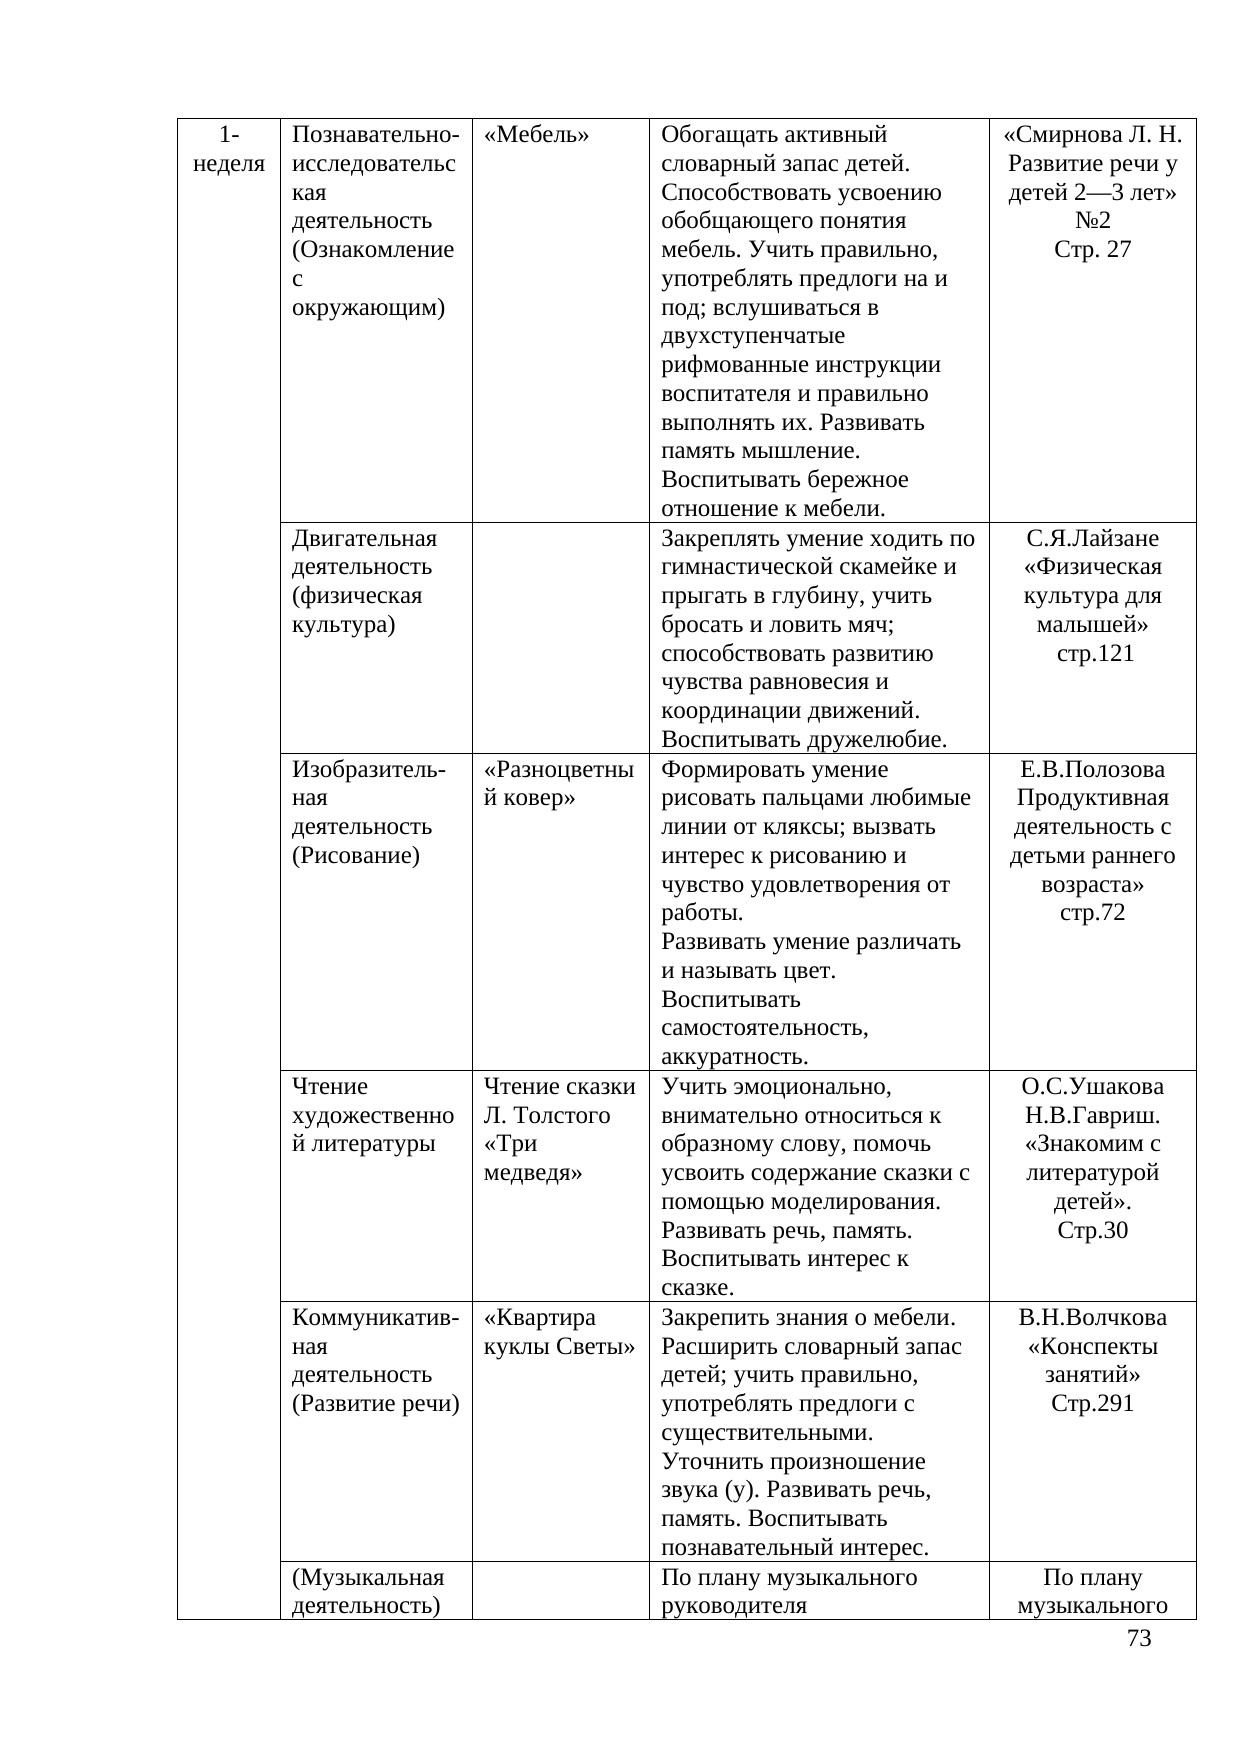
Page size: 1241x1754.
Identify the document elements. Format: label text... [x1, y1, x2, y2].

table_cell Чтение художественной литературы [281, 1071, 472, 1301]
table_cell Закрепить знания о мебели. Расширить словарный запас детей; учить правильно, употреблять предлоги с существительными. Уточнить произношение звука (у). Развивать речь, память. Воспитывать познавательный интерес. [650, 1302, 989, 1561]
table_cell О.С.Ушакова Н.В.Гавриш. «Знакомим с литературой детей». Стр.30 [990, 1071, 1196, 1301]
table_cell «Смирнова Л. Н. Развитие речи у детей 2—3 лет» №2 Стр. 27 [990, 119, 1196, 522]
table_cell «Разноцветный ковер» [473, 754, 649, 1070]
table_cell [473, 1562, 649, 1619]
table_cell Изобразитель-ная деятельность (Рисование) [281, 754, 472, 1070]
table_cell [650, 1562, 989, 1619]
table_cell «Мебель» [473, 119, 649, 522]
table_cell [990, 1562, 1196, 1619]
table_cell Коммуникатив-ная деятельность (Развитие речи) [281, 1302, 472, 1561]
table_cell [281, 1562, 472, 1619]
table_cell Чтение сказки Л. Толстого «Три медведя» [473, 1071, 649, 1301]
table_cell Двигательная деятельность (физическая культура) [281, 523, 472, 753]
table_cell Формировать умение рисовать пальцами любимые линии от кляксы; вызвать интерес к рисованию и чувство удовлетворения от работы. Развивать умение различать и называть цвет. Воспитывать самостоятельность, аккуратность. [650, 754, 989, 1070]
table_cell Обогащать активный словарный запас детей. Способствовать усвоению обобщающего понятия мебель. Учить правильно, употреблять предлоги на и под; вслушиваться в двухступенчатые рифмованные инструкции воспитателя и правильно выполнять их. Развивать память мышление. Воспитывать бережное отношение к мебели. [650, 119, 989, 522]
table_cell Познавательно-исследовательская деятельность (Ознакомление с окружающим) [281, 119, 472, 522]
table_cell [473, 523, 649, 753]
table_cell В.Н.Волчкова «Конспекты занятий» Стр.291 [990, 1302, 1196, 1561]
table_cell Е.В.Полозова Продуктивная деятельность с детьми раннего возраста» стр.72 [990, 754, 1196, 1070]
table_cell 1-неделя [178, 119, 280, 1619]
table_cell Закреплять умение ходить по гимнастической скамейке и прыгать в глубину, учить бросать и ловить мяч; способствовать развитию чувства равновесия и координации движений. Воспитывать дружелюбие. [650, 523, 989, 753]
table_cell «Квартира куклы Светы» [473, 1302, 649, 1561]
table_cell С.Я.Лайзане «Физическая культура для малышей» стр.121 [990, 523, 1196, 753]
table_cell Учить эмоционально, внимательно относиться к образному слову, помочь усвоить содержание сказки с помощью моделирования. Развивать речь, память. Воспитывать интерес к сказке. [650, 1071, 989, 1301]
